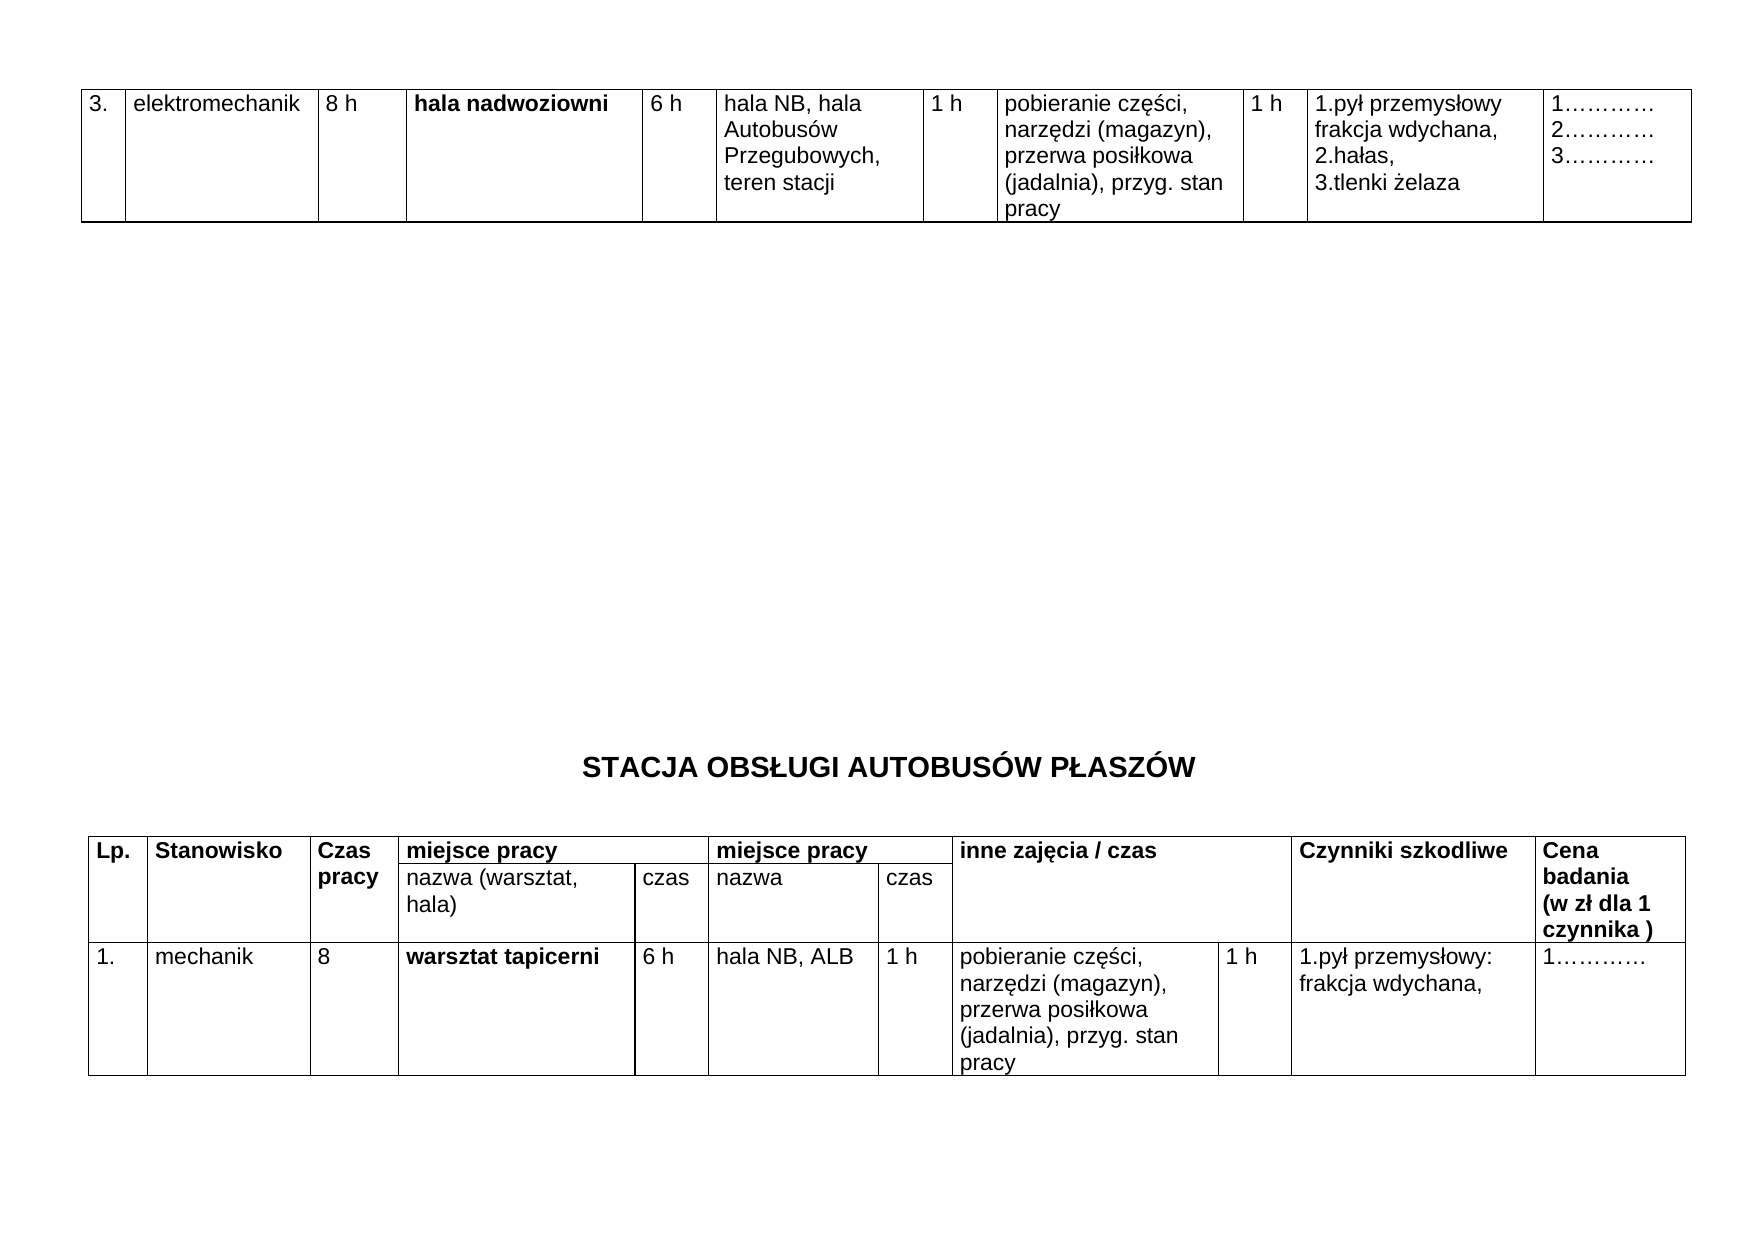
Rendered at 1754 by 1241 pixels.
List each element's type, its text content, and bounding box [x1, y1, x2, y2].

table_cell czas [636, 864, 708, 942]
table_cell elektromechanik [126, 90, 318, 221]
text STACJA OBSŁUGI AUTOBUSÓW PŁASZÓW [148, 749, 1630, 783]
table_cell nazwa (warsztat, hala) [399, 864, 634, 942]
table_cell 1 h [1219, 943, 1291, 1075]
table_cell 1………… [1536, 943, 1685, 1075]
table_cell czas [879, 864, 952, 942]
table_cell nazwa [709, 864, 878, 942]
table_cell 1 h [879, 943, 952, 1075]
table_header Czas pracy [311, 837, 398, 942]
table_cell 6 h [636, 943, 708, 1075]
table_cell 8 h [319, 90, 406, 221]
table_cell 1.pył przemysłowy frakcja wdychana, 2.hałas, 3.tlenki żelaza [1308, 90, 1543, 221]
table_header Stanowisko [148, 837, 310, 942]
table_header miejsce pracy [399, 837, 708, 863]
table_cell 6 h [643, 90, 716, 221]
table_cell 1.pył przemysłowy: frakcja wdychana, [1292, 943, 1535, 1075]
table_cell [953, 943, 1218, 1075]
table_header inne zajęcia / czas [953, 837, 1291, 942]
table_cell [89, 943, 147, 1075]
table_cell 1 h [924, 90, 997, 221]
table_header miejsce pracy [709, 837, 952, 863]
table_cell hala nadwoziowni [407, 90, 642, 221]
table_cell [998, 90, 1243, 221]
table_cell hala NB, hala Autobusów Przegubowych, teren stacji [717, 90, 923, 221]
table_header Lp. [89, 837, 147, 942]
table_cell 1 h [1244, 90, 1307, 221]
table_cell 8 [311, 943, 398, 1075]
table_cell hala NB, ALB [709, 943, 878, 1075]
table_cell [82, 90, 125, 221]
table_header Cena badania (w zł dla 1 czynnika ) [1536, 837, 1685, 942]
table_cell warsztat tapicerni [399, 943, 634, 1075]
table_header Czynniki szkodliwe [1292, 837, 1535, 942]
table_cell mechanik [148, 943, 310, 1075]
table_cell 1………… 2………… 3………… [1544, 90, 1691, 221]
